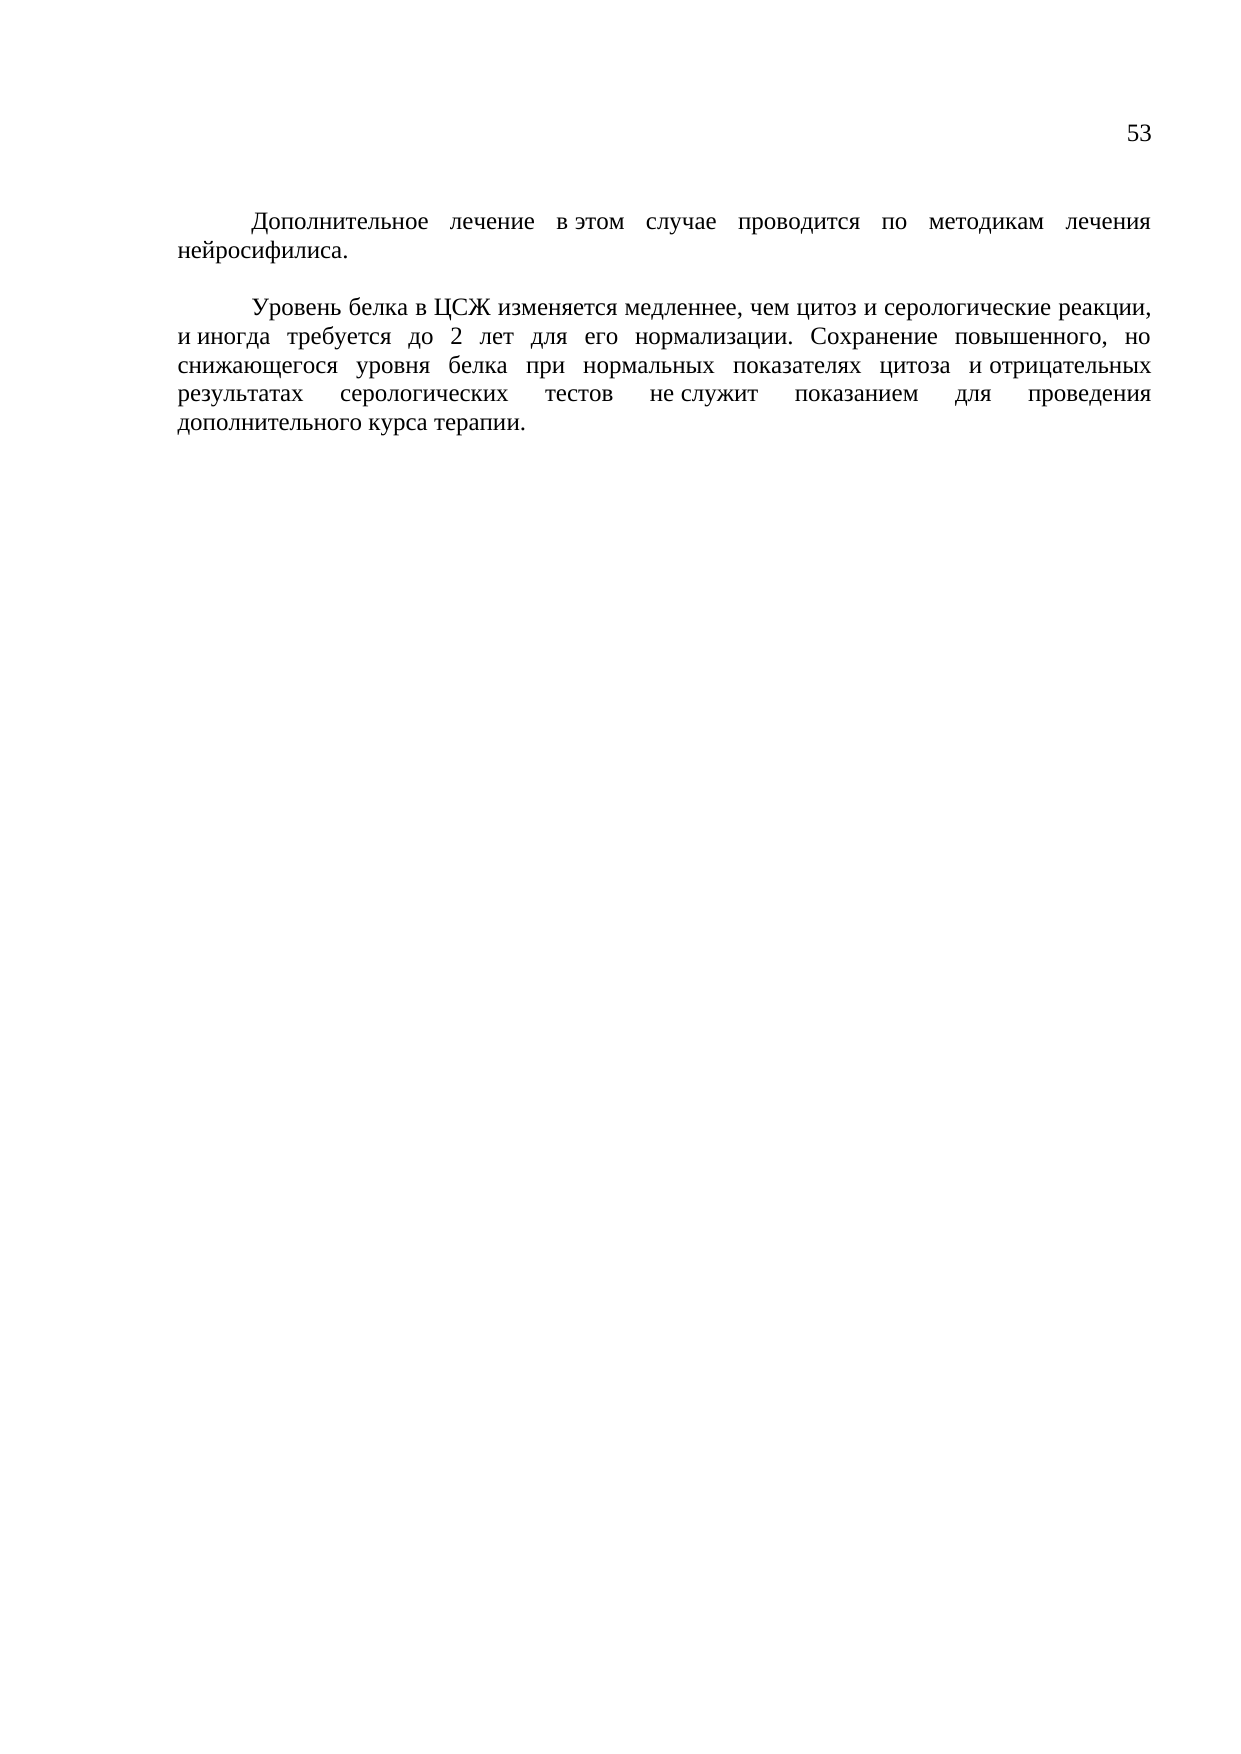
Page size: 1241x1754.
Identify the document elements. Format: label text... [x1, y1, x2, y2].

text Уровень белка в ЦСЖ изменяется медленнее, чем цитоз и серологические реакции, и иногда требуется до 2 лет для его нормализации. Сохранение повышенного, но снижающегося уровня белка при нормальных показателях цитоза и отрицательных результатах серологических тестов не служит показанием для проведения дополнительного курса терапии. [177, 292, 1152, 436]
text Дополнительное лечение в этом случае проводится по методикам лечения нейросифилиса. [177, 206, 1152, 263]
